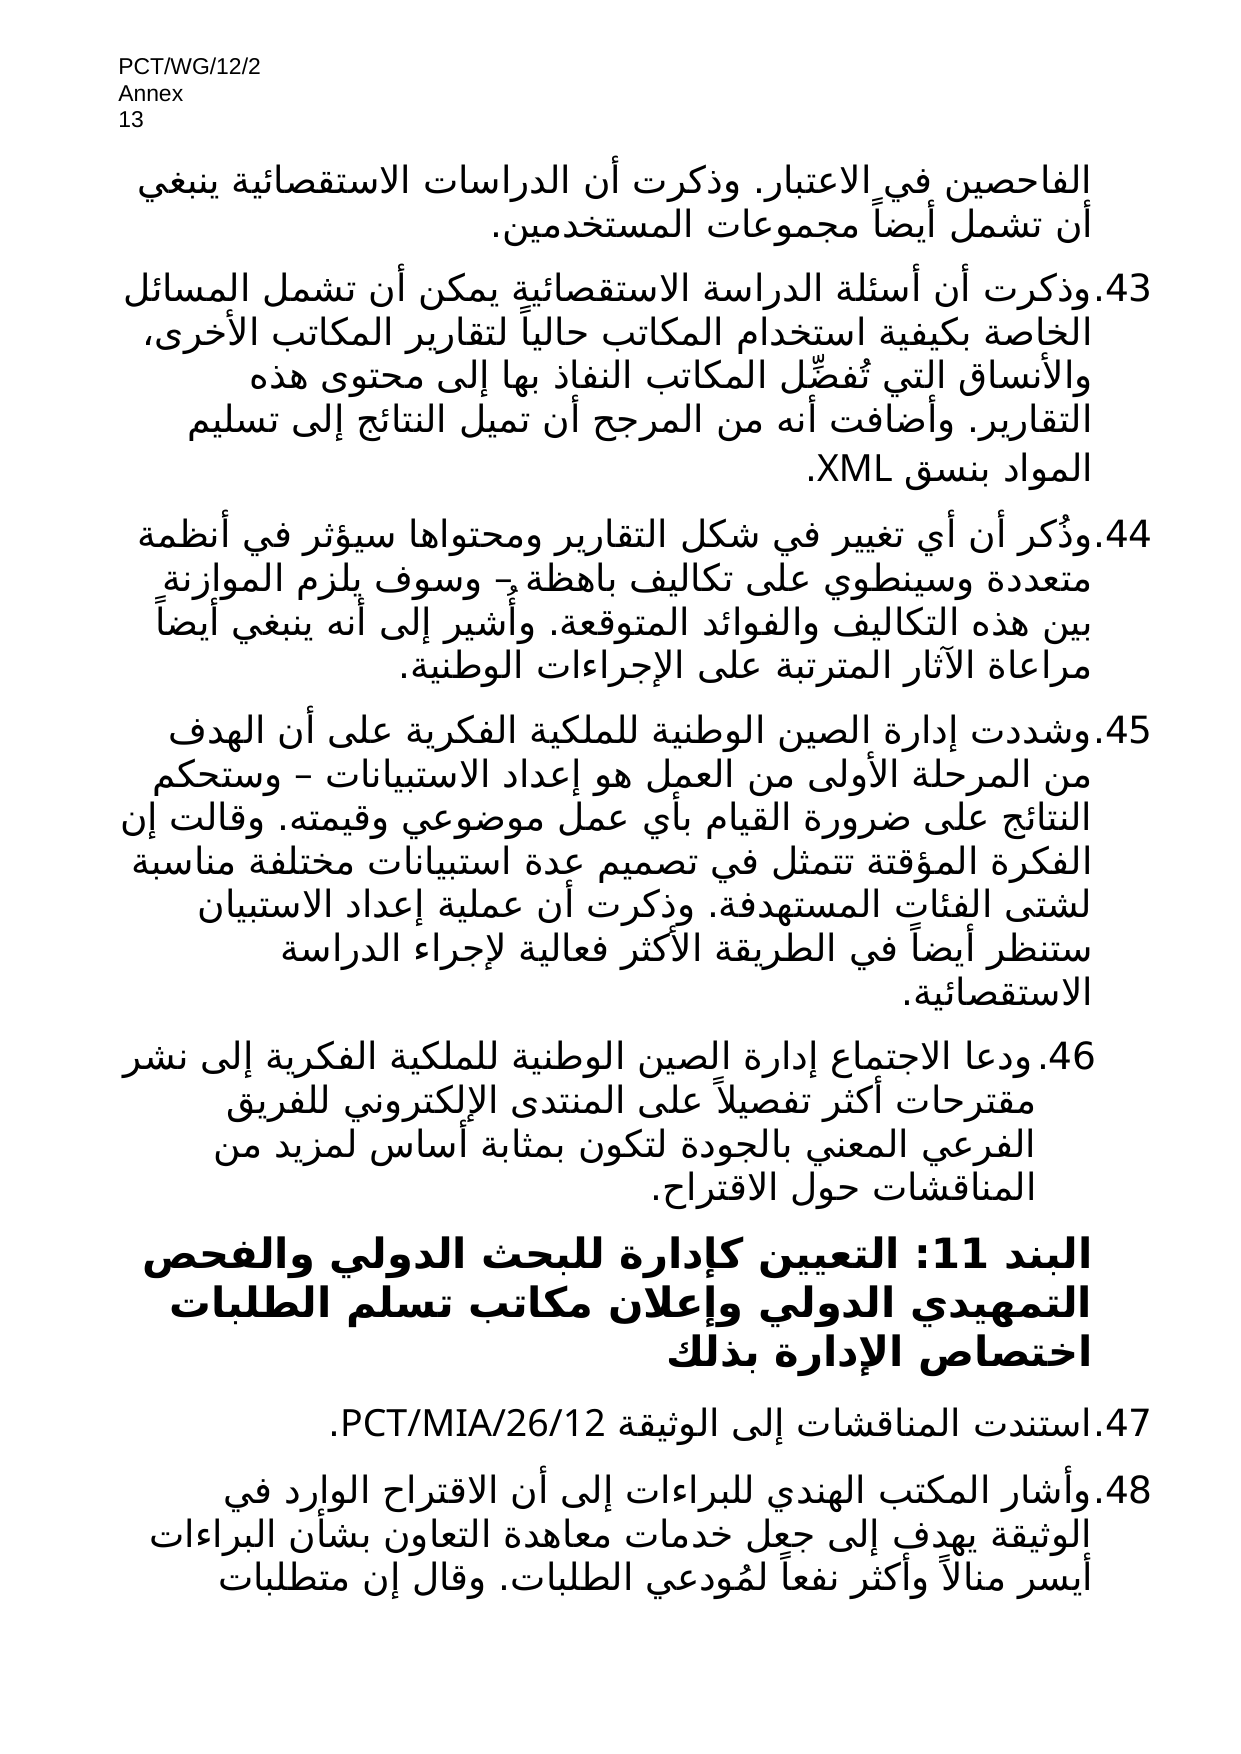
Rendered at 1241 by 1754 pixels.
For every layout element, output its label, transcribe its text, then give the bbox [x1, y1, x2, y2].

list ودعا الاجتماع إدارة الصين الوطنية للملكية الفكرية إلى نشر مقترحات أكثر تفصيلاً على المنتدى الإلكتروني للفريق الفرعي المعني بالجودة لتكون بمثابة أساس لمزيد من المناقشات حول الاقتراح. [118, 1035, 1037, 1209]
list وشددت إدارة الصين الوطنية للملكية الفكرية على أن الهدف من المرحلة الأولى من العمل هو إعداد الاستبيانات – وستحكم النتائج على ضرورة القيام بأي عمل موضوعي وقيمته. وقالت إن الفكرة المؤقتة تتمثل في تصميم عدة استبيانات مختلفة مناسبة لشتى الفئات المستهدفة. وذكرت أن عملية إعداد الاستبيان ستنظر أيضاً في الطريقة الأكثر فعالية لإجراء الدراسة الاستقصائية. [118, 708, 1093, 1014]
subtitle البند 11: التعيين كإدارة للبحث الدولي والفحص التمهيدي الدولي وإعلان مكاتب تسلم الطلبات اختصاص الإدارة بذلك [118, 1230, 1092, 1376]
list وذكرت أن أسئلة الدراسة الاستقصائية يمكن أن تشمل المسائل الخاصة بكيفية استخدام المكاتب حالياً لتقارير المكاتب الأخرى، والأنساق التي تُفضِّل المكاتب النفاذ بها إلى محتوى هذه التقارير. وأضافت أنه من المرجح أن تميل النتائج إلى تسليم المواد بنسق XML. [118, 267, 1093, 492]
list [118, 158, 1093, 246]
list استندت المناقشات إلى الوثيقة PCT/MIA/26/12. [118, 1397, 1093, 1448]
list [118, 1469, 1093, 1599]
list وذُكر أن أي تغيير في شكل التقارير ومحتواها سيؤثر في أنظمة متعددة وسينطوي على تكاليف باهظة – وسوف يلزم الموازنة بين هذه التكاليف والفوائد المتوقعة. وأُشير إلى أنه ينبغي أيضاً مراعاة الآثار المترتبة على الإجراءات الوطنية. [118, 513, 1093, 688]
